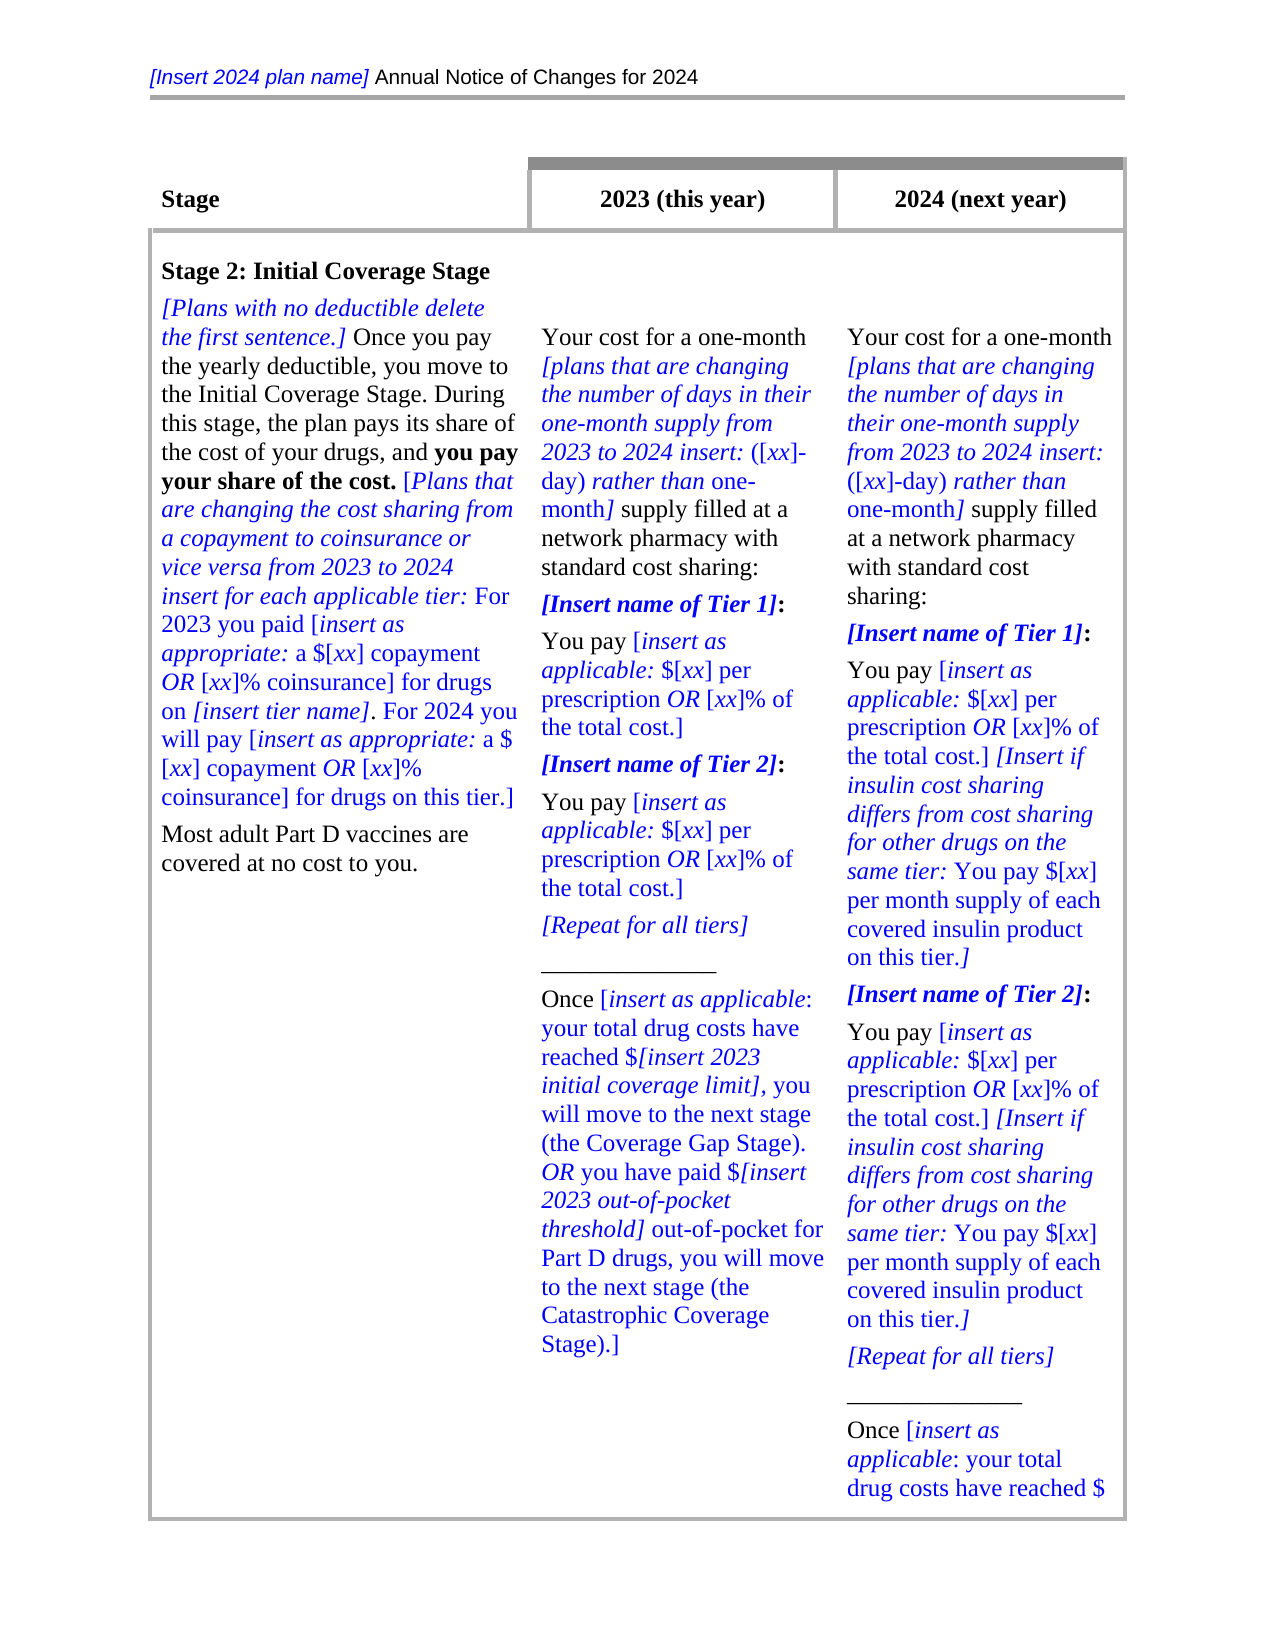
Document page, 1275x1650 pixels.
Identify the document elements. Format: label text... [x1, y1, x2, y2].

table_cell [836, 233, 1123, 1517]
table_header Stage [150, 157, 528, 228]
table_header 2023 (this year) [532, 170, 833, 228]
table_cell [530, 233, 836, 1517]
table_header 2024 (next year) [838, 170, 1123, 228]
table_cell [152, 229, 530, 1517]
